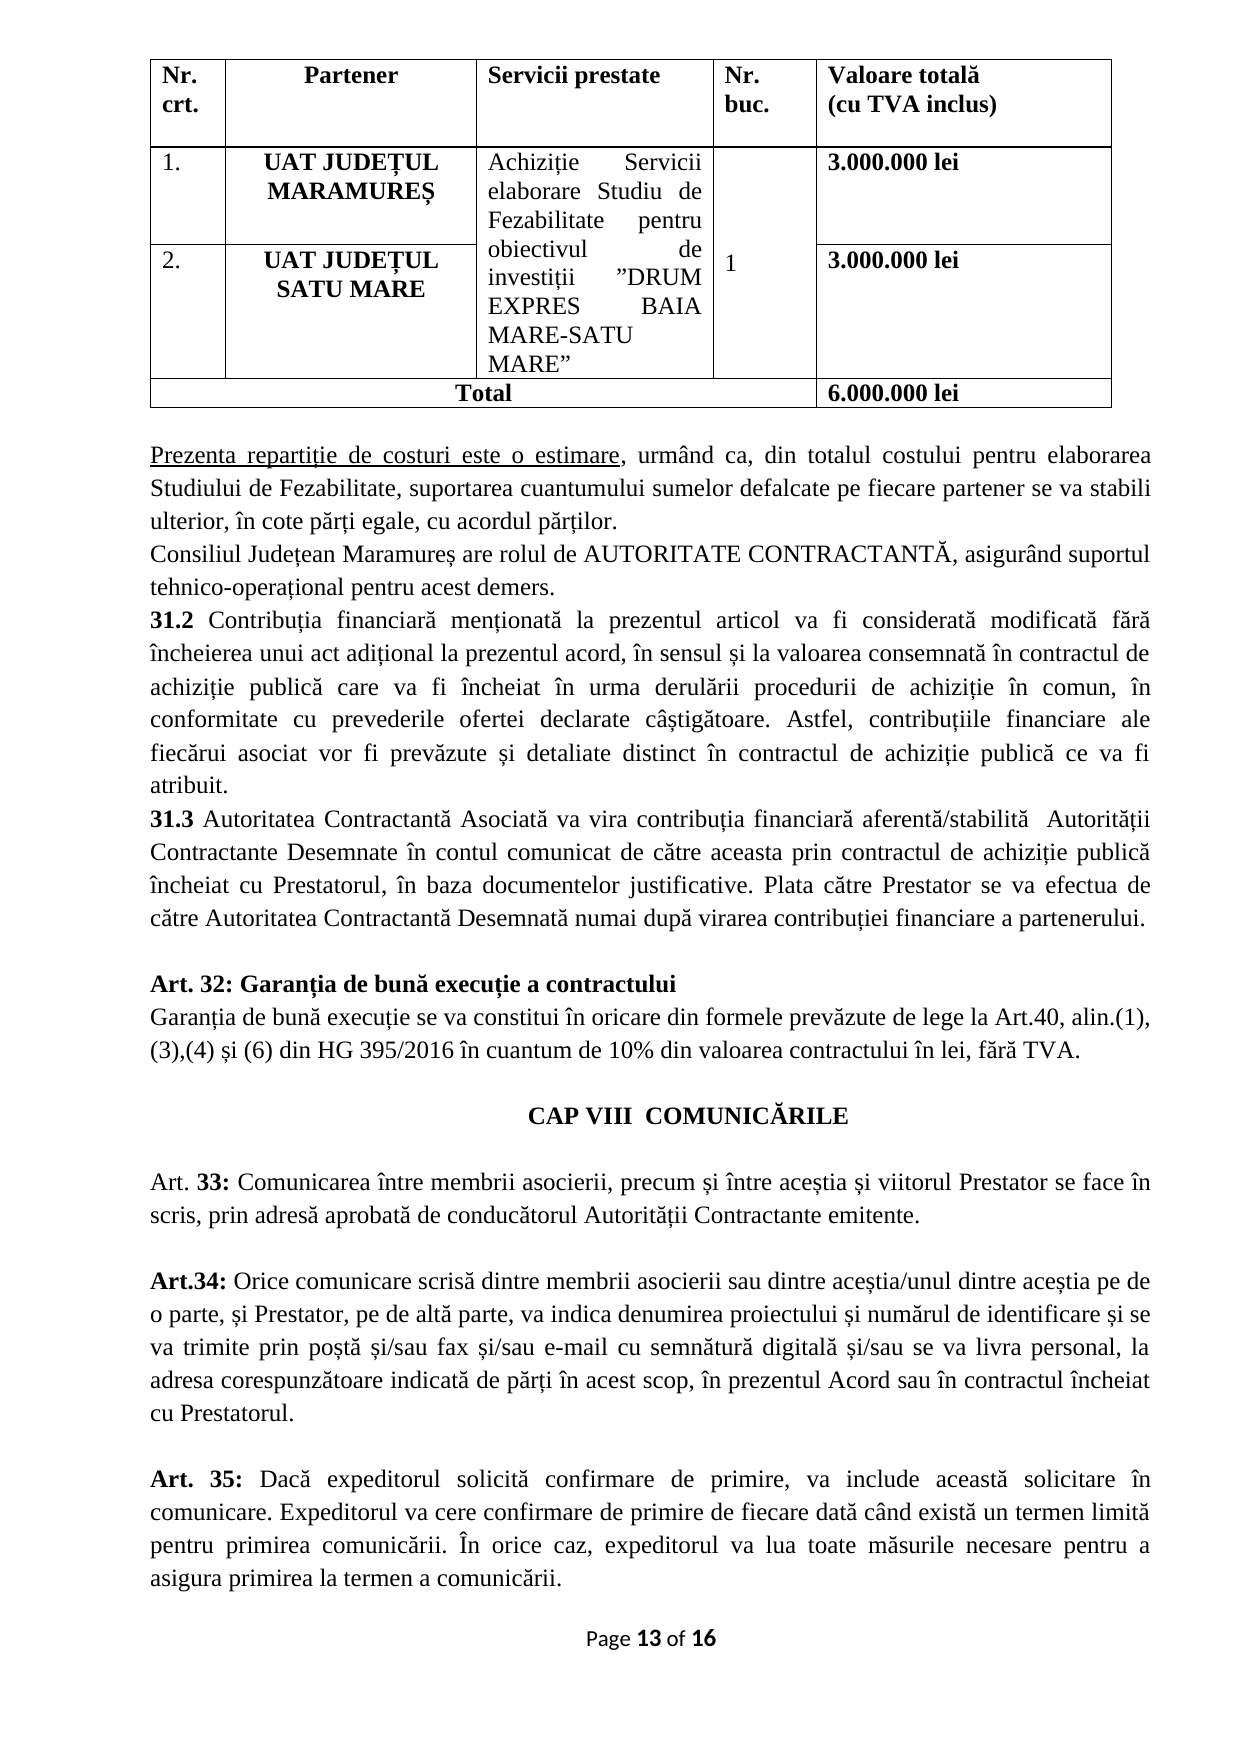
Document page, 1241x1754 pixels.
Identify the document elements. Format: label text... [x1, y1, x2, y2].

table_cell 3.000.000 lei [817, 148, 1111, 244]
text Prezenta repartiție de costuri este o estimare, urmând ca, din totalul costului pentru elaborarea Studiului de Fezabilitate, suportarea cuantumului sumelor defalcate pe fiecare partener se va stabili ulterior, în cote părți egale, cu acordul părților. [150, 440, 1152, 535]
table_cell 1. [151, 148, 225, 244]
table_cell UAT JUDEȚUL SATU MARE [226, 245, 476, 377]
text Garanția de bună execuție se va constitui în oricare din formele prevăzute de lege la Art.40, alin.(1),(3),(4) și (6) din HG 395/2016 în cuantum de 10% din valoarea contractului în lei, fără TVA. [150, 1002, 1152, 1063]
table_cell 2. [151, 245, 225, 377]
table_cell 1 [714, 148, 816, 377]
table_header Nr. buc. [714, 60, 816, 146]
table_header Partener [226, 60, 476, 146]
table_cell 3.000.000 lei [817, 245, 1111, 377]
list Art. 35: Dacă expeditorul solicită confirmare de primire, va include această solicitare în comunicare. Expeditorul va cere confirmare de primire de fiecare dată când există un termen limită pentru primirea comunicării. În orice caz, expeditorul va lua toate măsurile necesare pentru a asigura primirea la termen a comunicării. [150, 1464, 1152, 1592]
list Art. 33: Comunicarea între membrii asocierii, precum și între aceștia și viitorul Prestator se face în scris, prin adresă aprobată de conducătorul Autorității Contractante emitente. [150, 1167, 1152, 1229]
list CAP VIII COMUNICĂRILE [225, 1101, 1152, 1129]
table_header Nr. crt. [151, 60, 225, 146]
table_cell 6.000.000 lei [817, 379, 1111, 407]
list Art.34: Orice comunicare scrisă dintre membrii asocierii sau dintre aceștia/unul dintre aceștia pe de o parte, și Prestator, pe de altă parte, va indica denumirea proiectului și numărul de identificare și se va trimite prin poștă și/sau fax și/sau e-mail cu semnătură digitală și/sau se va livra personal, la adresa corespunzătoare indicată de părți în acest scop, în prezentul Acord sau în contractul încheiat cu Prestatorul. [150, 1266, 1152, 1427]
text Art. 32: Garanția de bună execuție a contractului [150, 969, 1152, 997]
table_cell UAT JUDEȚUL MARAMUREȘ [226, 148, 476, 244]
text 31.2 Contribuția financiară menționată la prezentul articol va fi considerată modificată fără încheierea unui act adițional la prezentul acord, în sensul și la valoarea consemnată în contractul de achiziție publică care va fi încheiat în urma derulării procedurii de achiziție în comun, în conformitate cu prevederile ofertei declarate câștigătoare. Astfel, contribuțiile financiare ale fiecărui asociat vor fi prevăzute și detaliate distinct în contractul de achiziție publică ce va fi atribuit. [150, 606, 1152, 799]
table_cell Total [151, 379, 816, 407]
table_header Servicii prestate [477, 60, 713, 146]
table_header Valoare totală (cu TVA inclus) [817, 60, 1111, 146]
text Consiliul Județean Maramureș are rolul de AUTORITATE CONTRACTANTĂ, asigurând suportul tehnico-operațional pentru acest demers. [150, 539, 1152, 601]
text 31.3 Autoritatea Contractantă Asociată va vira contribuția financiară aferentă/stabilită Autorității Contractante Desemnate în contul comunicat de către aceasta prin contractul de achiziție publică încheiat cu Prestatorul, în baza documentelor justificative. Plata către Prestator se va efectua de către Autoritatea Contractantă Desemnată numai după virarea contribuției financiare a partenerului. [150, 804, 1152, 931]
table_cell Achiziție Servicii elaborare Studiu de Fezabilitate pentru obiectivul de investiții ”DRUM EXPRES BAIA MARE-SATU MARE” [477, 148, 713, 377]
